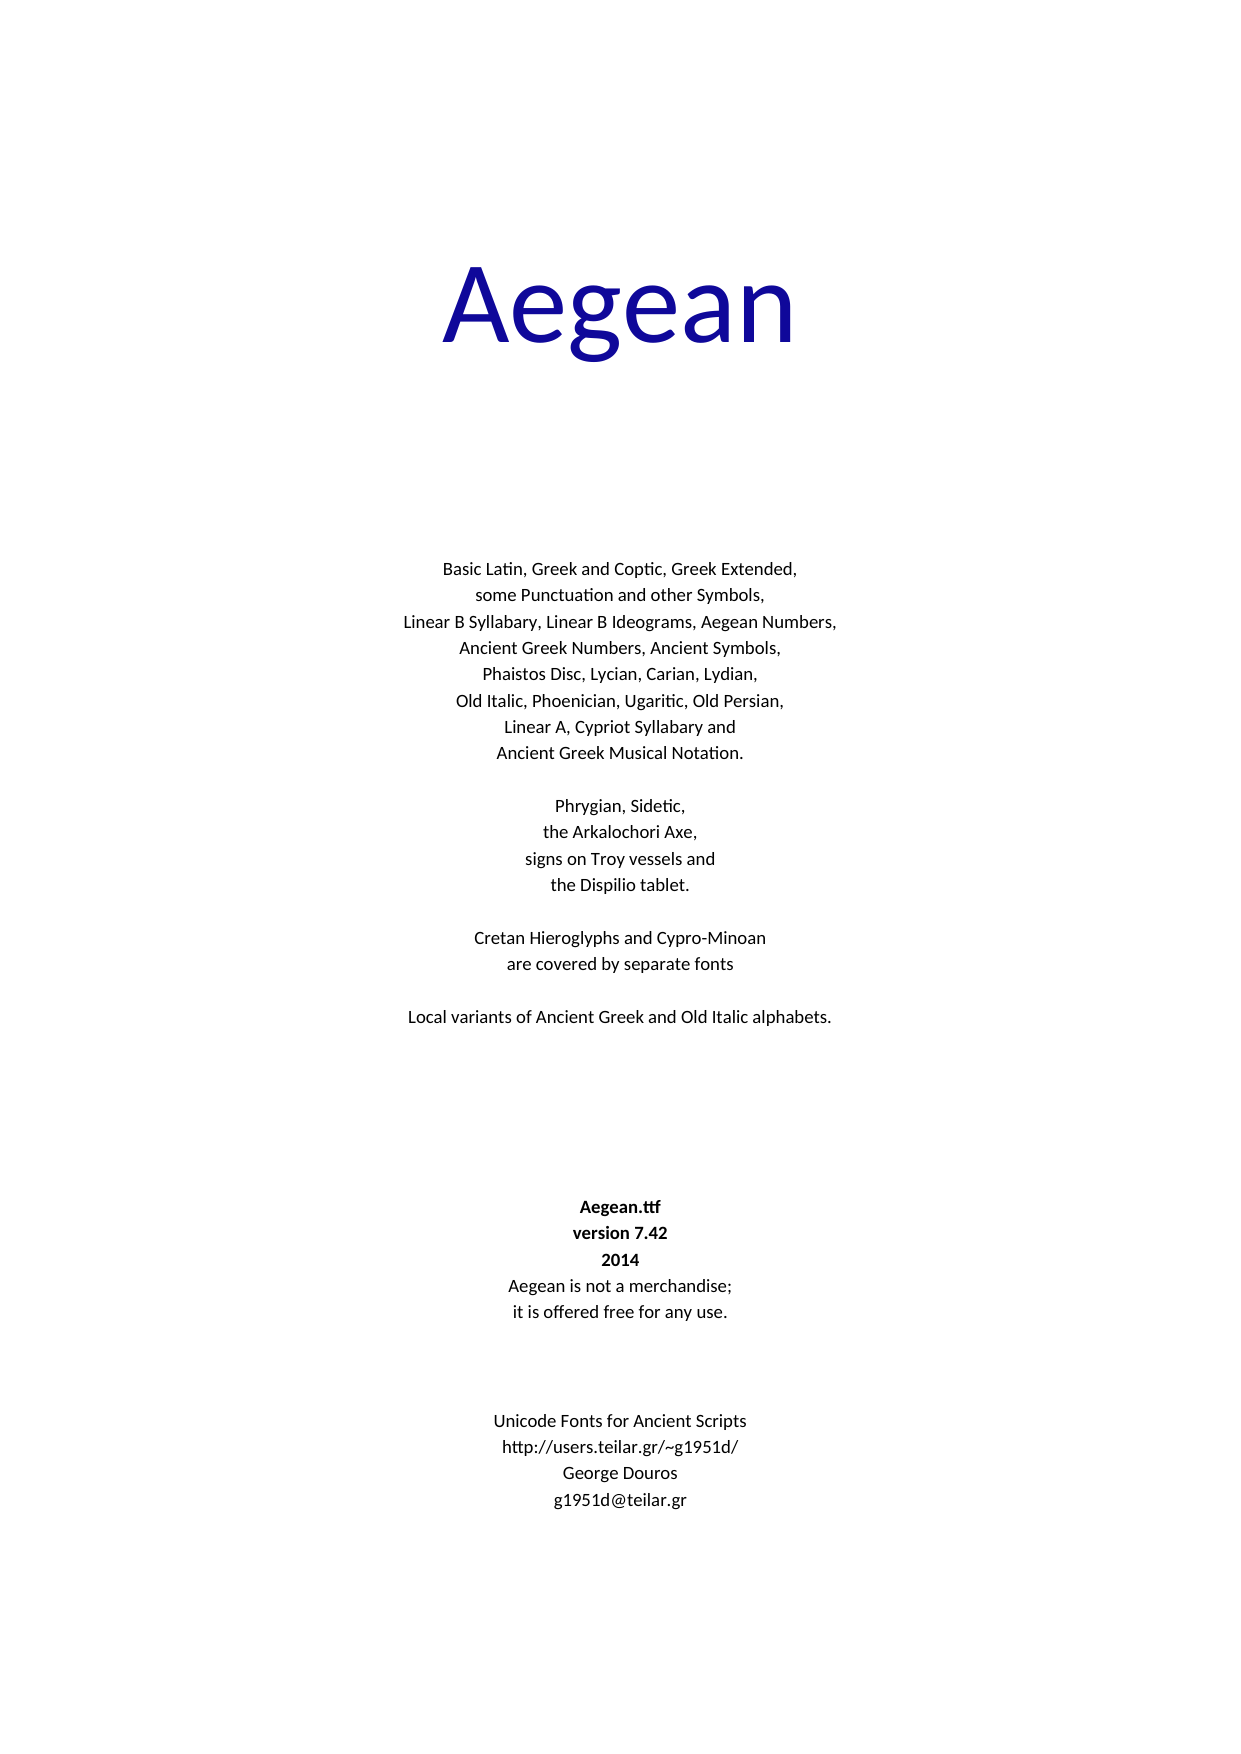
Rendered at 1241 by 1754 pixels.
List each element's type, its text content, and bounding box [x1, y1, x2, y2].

text Aegean.ttf version 7.42 2014 Aegean is not a merchandise; it is offered free for any use. [148, 1195, 1092, 1323]
text Phrygian, Sidetic, the Arkalochori Axe, signs on Troy vessels and the Dispilio tablet. [148, 794, 1092, 896]
text Aegean [148, 229, 1092, 372]
text Basic Latin, Greek and Coptic, Greek Extended, some Punctuation and other Symbols, Linear B Syllabary, Linear B Ideograms, Aegean Numbers, Ancient Greek Numbers, Ancient Symbols, Phaistos Disc, Lycian, Carian, Lydian, Old Italic, Phoenician, Ugaritic, Old Persian, Linear A, Cypriot Syllabary and Ancient Greek Musical Notation. [148, 557, 1092, 764]
text Cretan Hieroglyphs and Cypro-Minoan are covered by separate fonts [148, 926, 1092, 975]
text Unicode Fonts for Ancient Scripts http://users.teilar.gr/~g1951d/ George Douros g1951d@teilar.gr [148, 1409, 1092, 1511]
text Local variants of Ancient Greek and Old Italic alphabets. [148, 1005, 1092, 1028]
